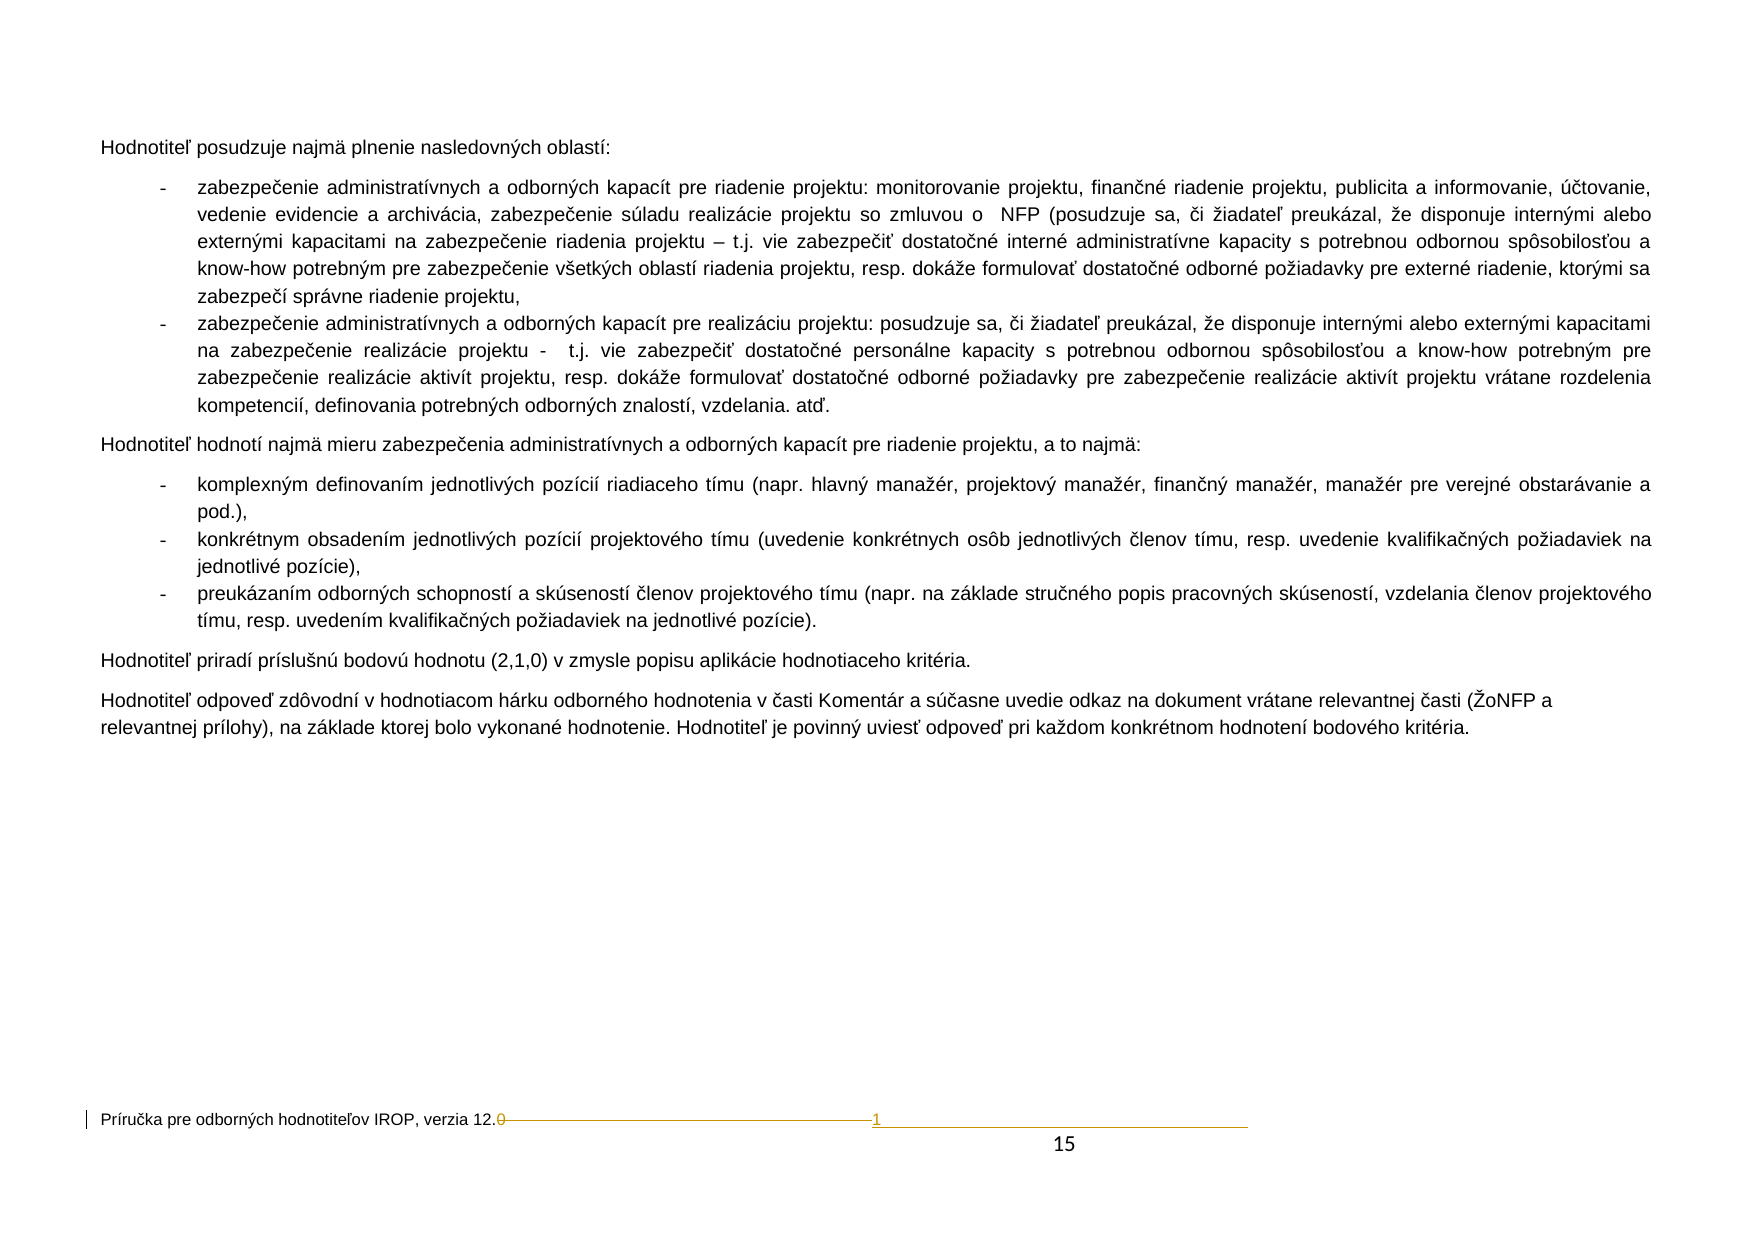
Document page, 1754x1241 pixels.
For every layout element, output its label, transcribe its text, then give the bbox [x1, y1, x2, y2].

text Hodnotiteľ posudzuje najmä plnenie nasledovných oblastí: [100, 136, 1654, 158]
text Hodnotiteľ odpoveď zdôvodní v hodnotiacom hárku odborného hodnotenia v časti Komentár a súčasne uvedie odkaz na dokument vrátane relevantnej časti (ŽoNFP a relevantnej prílohy), na základe ktorej bolo vykonané hodnotenie. Hodnotiteľ je povinný uviesť odpoveď pri každom konkrétnom hodnotení bodového kritéria. [100, 689, 1653, 739]
list zabezpečenie administratívnych a odborných kapacít pre realizáciu projektu: posudzuje sa, či žiadateľ preukázal, že disponuje internými alebo externými kapacitami na zabezpečenie realizácie projektu - t.j. vie zabezpečiť dostatočné personálne kapacity s potrebnou odbornou spôsobilosťou a know-how potrebným pre zabezpečenie realizácie aktivít projektu, resp. dokáže formulovať dostatočné odborné požiadavky pre zabezpečenie realizácie aktivít projektu vrátane rozdelenia kompetencií, definovania potrebných odborných znalostí, vzdelania. atď. [159, 312, 1653, 416]
list preukázaním odborných schopností a skúseností členov projektového tímu (napr. na základe stručného popis pracovných skúseností, vzdelania členov projektového tímu, resp. uvedením kvalifikačných požiadaviek na jednotlivé pozície). [159, 582, 1653, 632]
list zabezpečenie administratívnych a odborných kapacít pre riadenie projektu: monitorovanie projektu, finančné riadenie projektu, publicita a informovanie, účtovanie, vedenie evidencie a archivácia, zabezpečenie súladu realizácie projektu so zmluvou o NFP (posudzuje sa, či žiadateľ preukázal, že disponuje internými alebo externými kapacitami na zabezpečenie riadenia projektu – t.j. vie zabezpečiť dostatočné interné administratívne kapacity s potrebnou odbornou spôsobilosťou a know-how potrebným pre zabezpečenie všetkých oblastí riadenia projektu, resp. dokáže formulovať dostatočné odborné požiadavky pre externé riadenie, ktorými sa zabezpečí správne riadenie projektu, [159, 176, 1653, 307]
text Hodnotiteľ priradí príslušnú bodovú hodnotu (2,1,0) v zmysle popisu aplikácie hodnotiaceho kritéria. [100, 649, 1654, 672]
list komplexným definovaním jednotlivých pozícií riadiaceho tímu (napr. hlavný manažér, projektový manažér, finančný manažér, manažér pre verejné obstarávanie a pod.), [159, 473, 1653, 523]
list konkrétnym obsadením jednotlivých pozícií projektového tímu (uvedenie konkrétnych osôb jednotlivých členov tímu, resp. uvedenie kvalifikačných požiadaviek na jednotlivé pozície), [159, 527, 1653, 577]
text Hodnotiteľ hodnotí najmä mieru zabezpečenia administratívnych a odborných kapacít pre riadenie projektu, a to najmä: [100, 433, 1654, 456]
